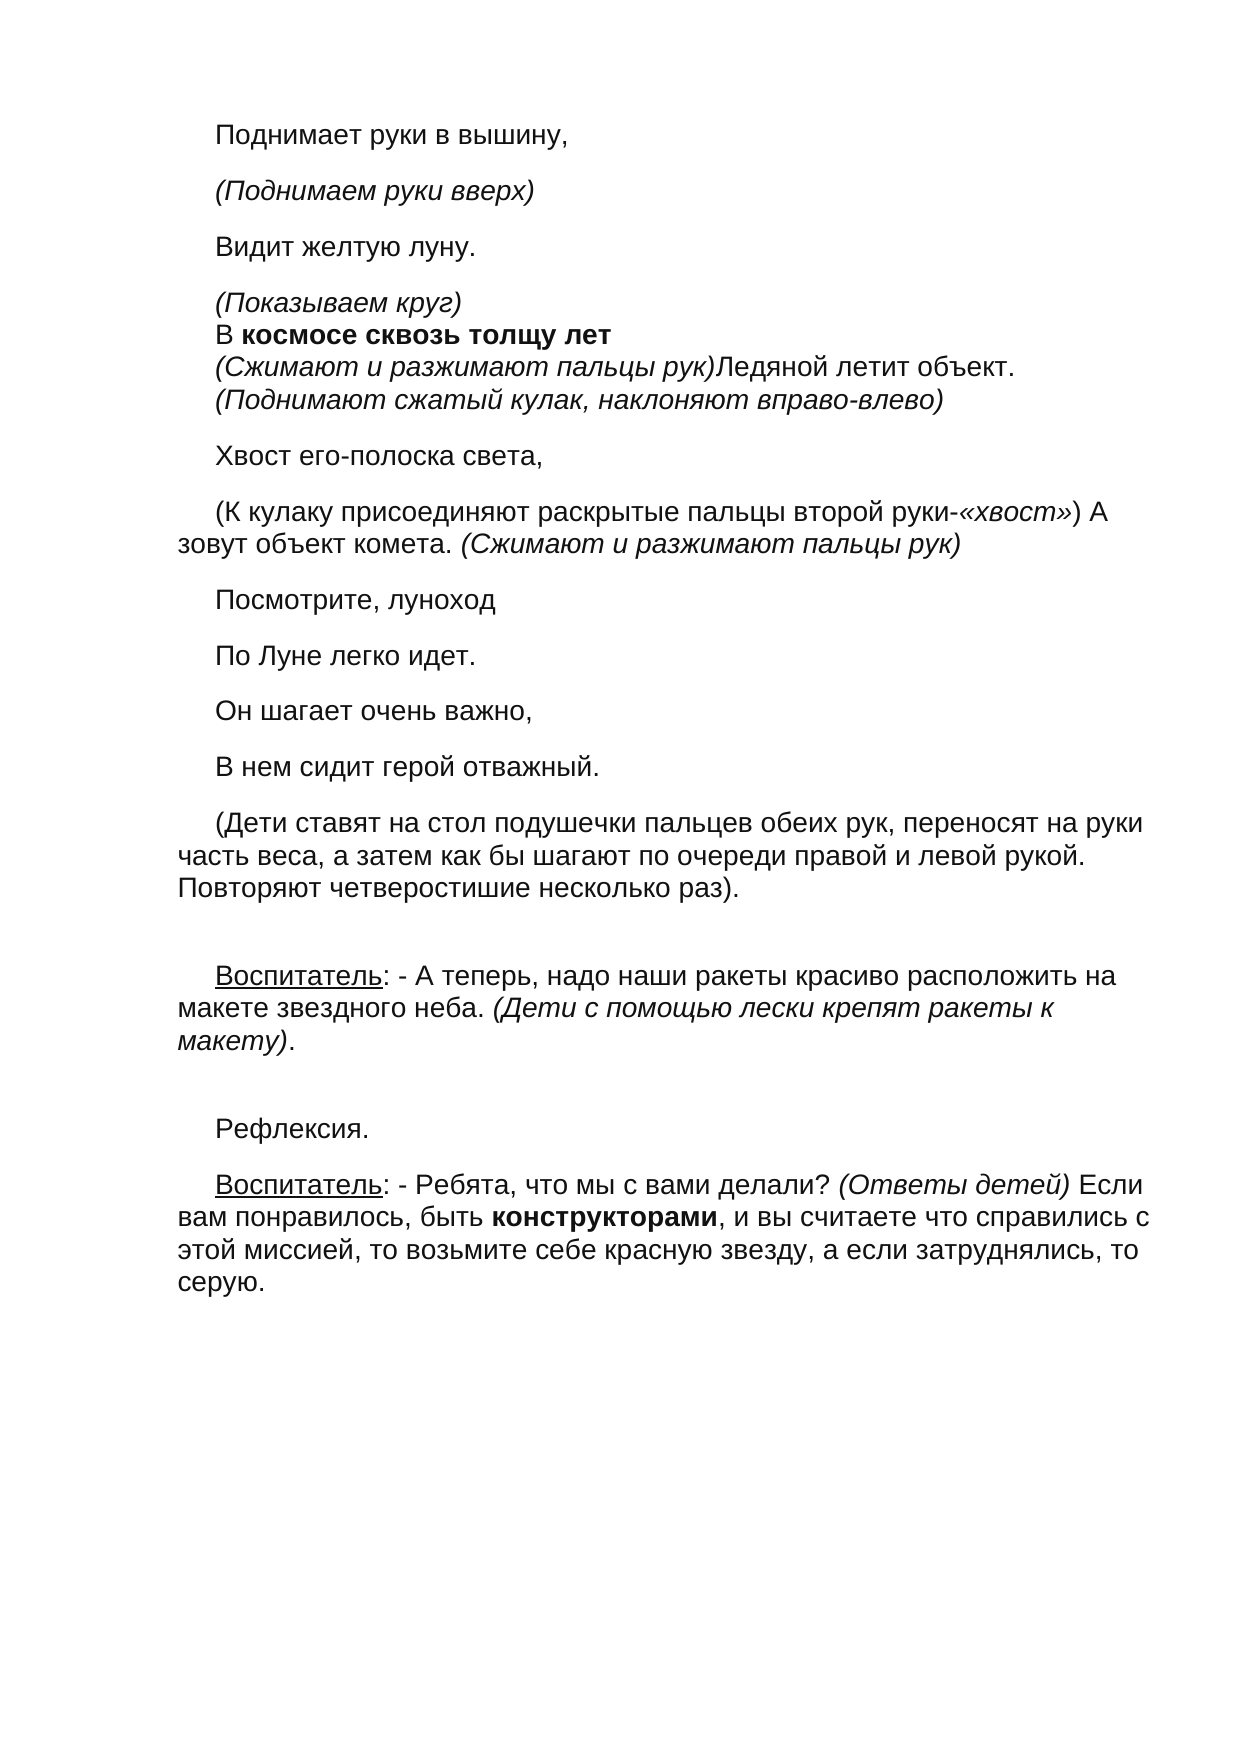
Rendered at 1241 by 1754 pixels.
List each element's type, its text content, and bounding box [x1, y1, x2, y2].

text (Поднимают сжатый кулак, наклоняют вправо-влево) [177, 383, 1152, 415]
text Посмотрите, луноход [177, 583, 1152, 615]
text В космосе сквозь толщу лет [177, 318, 1152, 350]
text (Сжимают и разжимают пальцы рук)Ледяной летит объект. [177, 350, 1152, 383]
text Хвост его-полоска света, [177, 439, 1152, 471]
text В нем сидит герой отважный. [177, 750, 1152, 783]
text (Показываем круг) [177, 286, 1152, 318]
text Он шагает очень важно, [177, 694, 1152, 727]
text Поднимает руки в вышину, [177, 118, 1152, 151]
text По Луне легко идет. [177, 638, 1152, 671]
text (К кулаку присоединяют раскрытые пальцы второй руки-«хвост») А зовут объект комета. (Сжимают и разжимают пальцы рук) [177, 494, 1152, 559]
text (Поднимаем руки вверх) [177, 174, 1152, 206]
text (Дети ставят на стол подушечки пальцев обеих рук, переносят на руки часть веса, а затем как бы шагают по очереди правой и левой рукой. Повторяют четверостишие несколько раз). [177, 806, 1152, 903]
text Рефлексия. [177, 1112, 1152, 1144]
text Воспитатель: - Ребята, что мы с вами делали? (Ответы детей) Если вам понравилось, быть конструкторами, и вы считаете что справились с этой миссией, то возьмите себе красную звезду, а если затруднялись, то серую. [177, 1168, 1152, 1297]
text Воспитатель: - А теперь, надо наши ракеты красиво расположить на макете звездного неба. (Дети с помощью лески крепят ракеты к макету). [177, 959, 1152, 1056]
text Видит желтую луну. [177, 230, 1152, 262]
